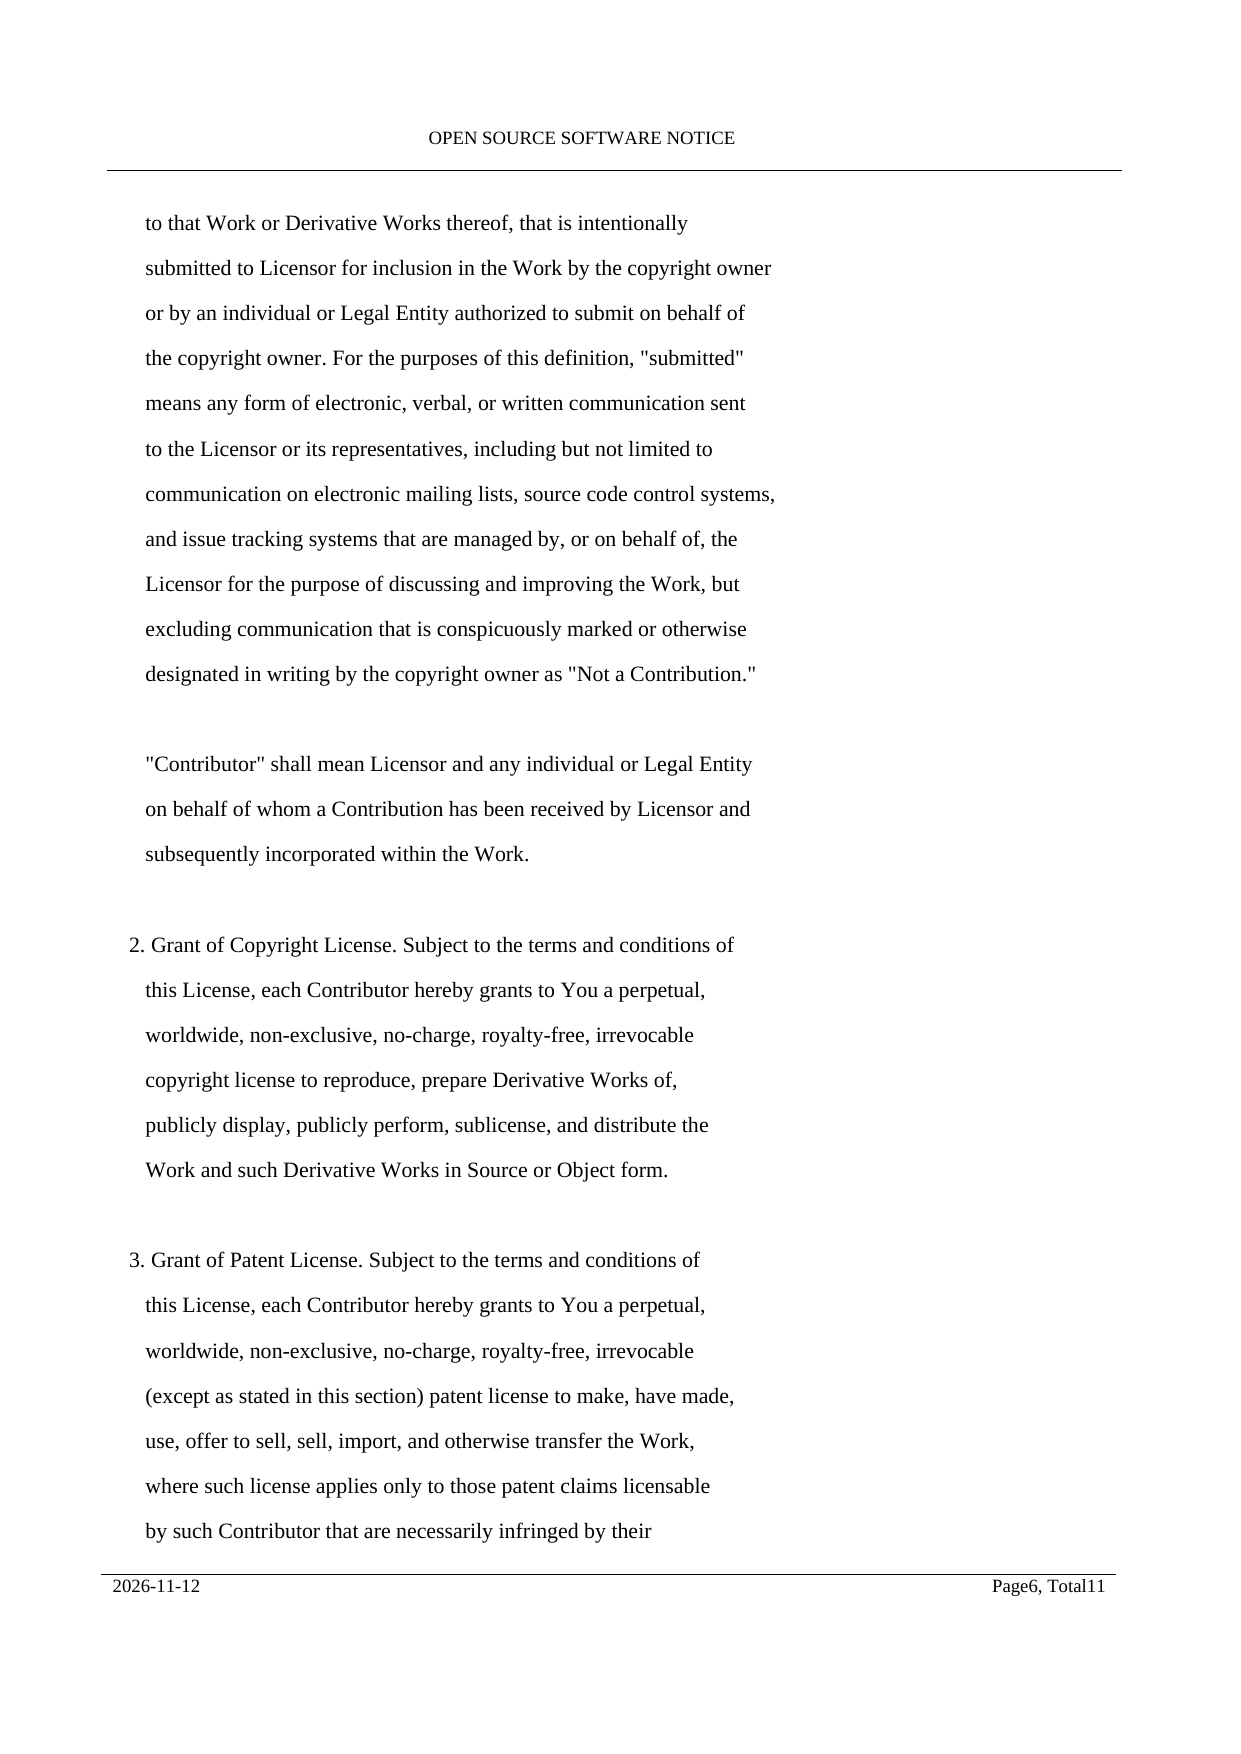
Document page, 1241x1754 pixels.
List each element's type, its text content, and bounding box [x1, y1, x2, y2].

text "Contributor" shall mean Licensor and any individual or Legal Entity [112, 748, 1128, 780]
text subsequently incorporated within the Work. [112, 838, 1128, 870]
text 2. Grant of Copyright License. Subject to the terms and conditions of [112, 928, 1128, 961]
text this License, each Contributor hereby grants to You a perpetual, [112, 973, 1128, 1006]
text Licensor for the purpose of discussing and improving the Work, but [112, 567, 1128, 600]
text Work and such Derivative Works in Source or Object form. [112, 1153, 1128, 1186]
text means any form of electronic, verbal, or written communication sent [112, 387, 1128, 419]
text submitted to Licensor for inclusion in the Work by the copyright owner [112, 251, 1128, 284]
text designated in writing by the copyright owner as "Not a Contribution." [112, 657, 1128, 690]
text publicly display, publicly perform, sublicense, and distribute the [112, 1108, 1128, 1141]
text the copyright owner. For the purposes of this definition, "submitted" [112, 342, 1128, 374]
text copyright license to reproduce, prepare Derivative Works of, [112, 1063, 1128, 1096]
text where such license applies only to those patent claims licensable [112, 1469, 1128, 1502]
text or by an individual or Legal Entity authorized to submit on behalf of [112, 297, 1128, 329]
text (except as stated in this section) patent license to make, have made, [112, 1379, 1128, 1412]
text worldwide, non-exclusive, no-charge, royalty-free, irrevocable [112, 1018, 1128, 1051]
text and issue tracking systems that are managed by, or on behalf of, the [112, 522, 1128, 554]
text use, offer to sell, sell, import, and otherwise transfer the Work, [112, 1424, 1128, 1457]
text by such Contributor that are necessarily infringed by their [112, 1514, 1128, 1547]
text communication on electronic mailing lists, source code control systems, [112, 477, 1128, 509]
text to that Work or Derivative Works thereof, that is intentionally [112, 206, 1128, 239]
text worldwide, non-exclusive, no-charge, royalty-free, irrevocable [112, 1334, 1128, 1366]
text 3. Grant of Patent License. Subject to the terms and conditions of [112, 1244, 1128, 1276]
text this License, each Contributor hereby grants to You a perpetual, [112, 1289, 1128, 1321]
text on behalf of whom a Contribution has been received by Licensor and [112, 793, 1128, 825]
text excluding communication that is conspicuously marked or otherwise [112, 612, 1128, 645]
text to the Licensor or its representatives, including but not limited to [112, 432, 1128, 464]
